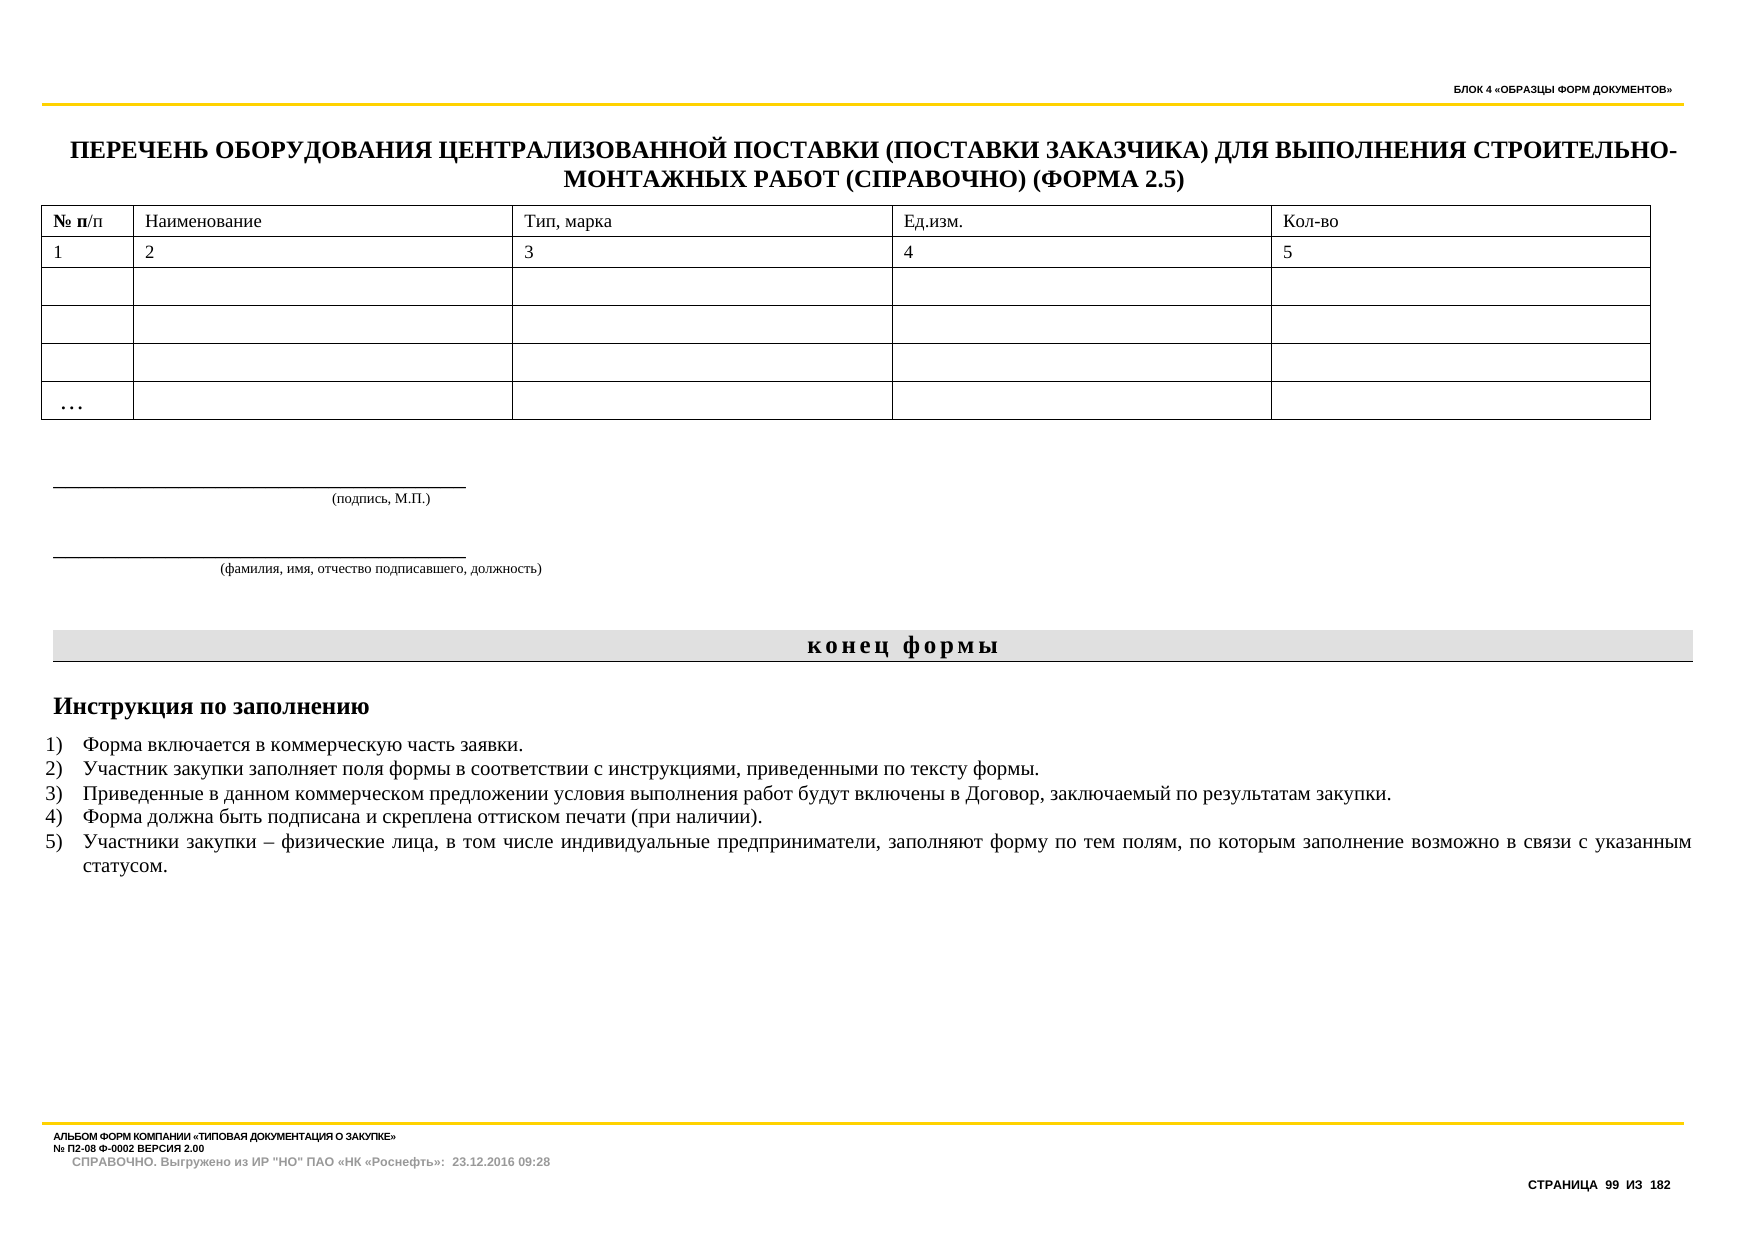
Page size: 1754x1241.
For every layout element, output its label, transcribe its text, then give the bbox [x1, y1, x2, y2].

text Инструкция по заполнению [53, 691, 1695, 720]
list Форма должна быть подписана и скреплена оттиском печати (при наличии). [45, 804, 1695, 828]
list Приведенные в данном коммерческом предложении условия выполнения работ будут включены в Договор, заключаемый по результатам закупки. [45, 780, 1695, 804]
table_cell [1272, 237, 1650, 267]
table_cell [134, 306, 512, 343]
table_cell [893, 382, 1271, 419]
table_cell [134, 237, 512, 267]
text конец формы [53, 630, 1693, 661]
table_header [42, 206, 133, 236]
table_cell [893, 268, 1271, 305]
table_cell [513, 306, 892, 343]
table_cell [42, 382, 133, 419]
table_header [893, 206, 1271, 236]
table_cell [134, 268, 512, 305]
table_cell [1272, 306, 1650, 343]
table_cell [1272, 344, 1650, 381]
text (фамилия, имя, отчество подписавшего, должность) [53, 560, 650, 589]
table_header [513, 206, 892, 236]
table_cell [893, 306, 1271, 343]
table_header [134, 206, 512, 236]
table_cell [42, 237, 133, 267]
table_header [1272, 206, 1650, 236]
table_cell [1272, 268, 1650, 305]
text (подпись, М.П.) [53, 490, 650, 519]
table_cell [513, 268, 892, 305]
text _________________________________ [53, 462, 650, 490]
text перечень оборудования централизованной поставки (поставки Заказчика) для выполнения строительно-монтажных работ (справочно) (Форма 2.5) [53, 135, 1695, 192]
text _________________________________ [53, 532, 650, 560]
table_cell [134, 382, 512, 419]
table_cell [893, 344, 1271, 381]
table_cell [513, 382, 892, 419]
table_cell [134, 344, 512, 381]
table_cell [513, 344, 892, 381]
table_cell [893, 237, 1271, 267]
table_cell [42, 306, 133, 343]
list Форма включается в коммерческую часть заявки. [45, 732, 1695, 756]
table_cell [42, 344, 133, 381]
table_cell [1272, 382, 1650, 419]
list Участники закупки – физические лица, в том числе индивидуальные предприниматели, заполняют форму по тем полям, по которым заполнение возможно в связи с указанным статусом. [45, 828, 1695, 877]
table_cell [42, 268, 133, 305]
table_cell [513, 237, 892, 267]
list Участник закупки заполняет поля формы в соответствии с инструкциями, приведенными по тексту формы. [45, 756, 1695, 780]
